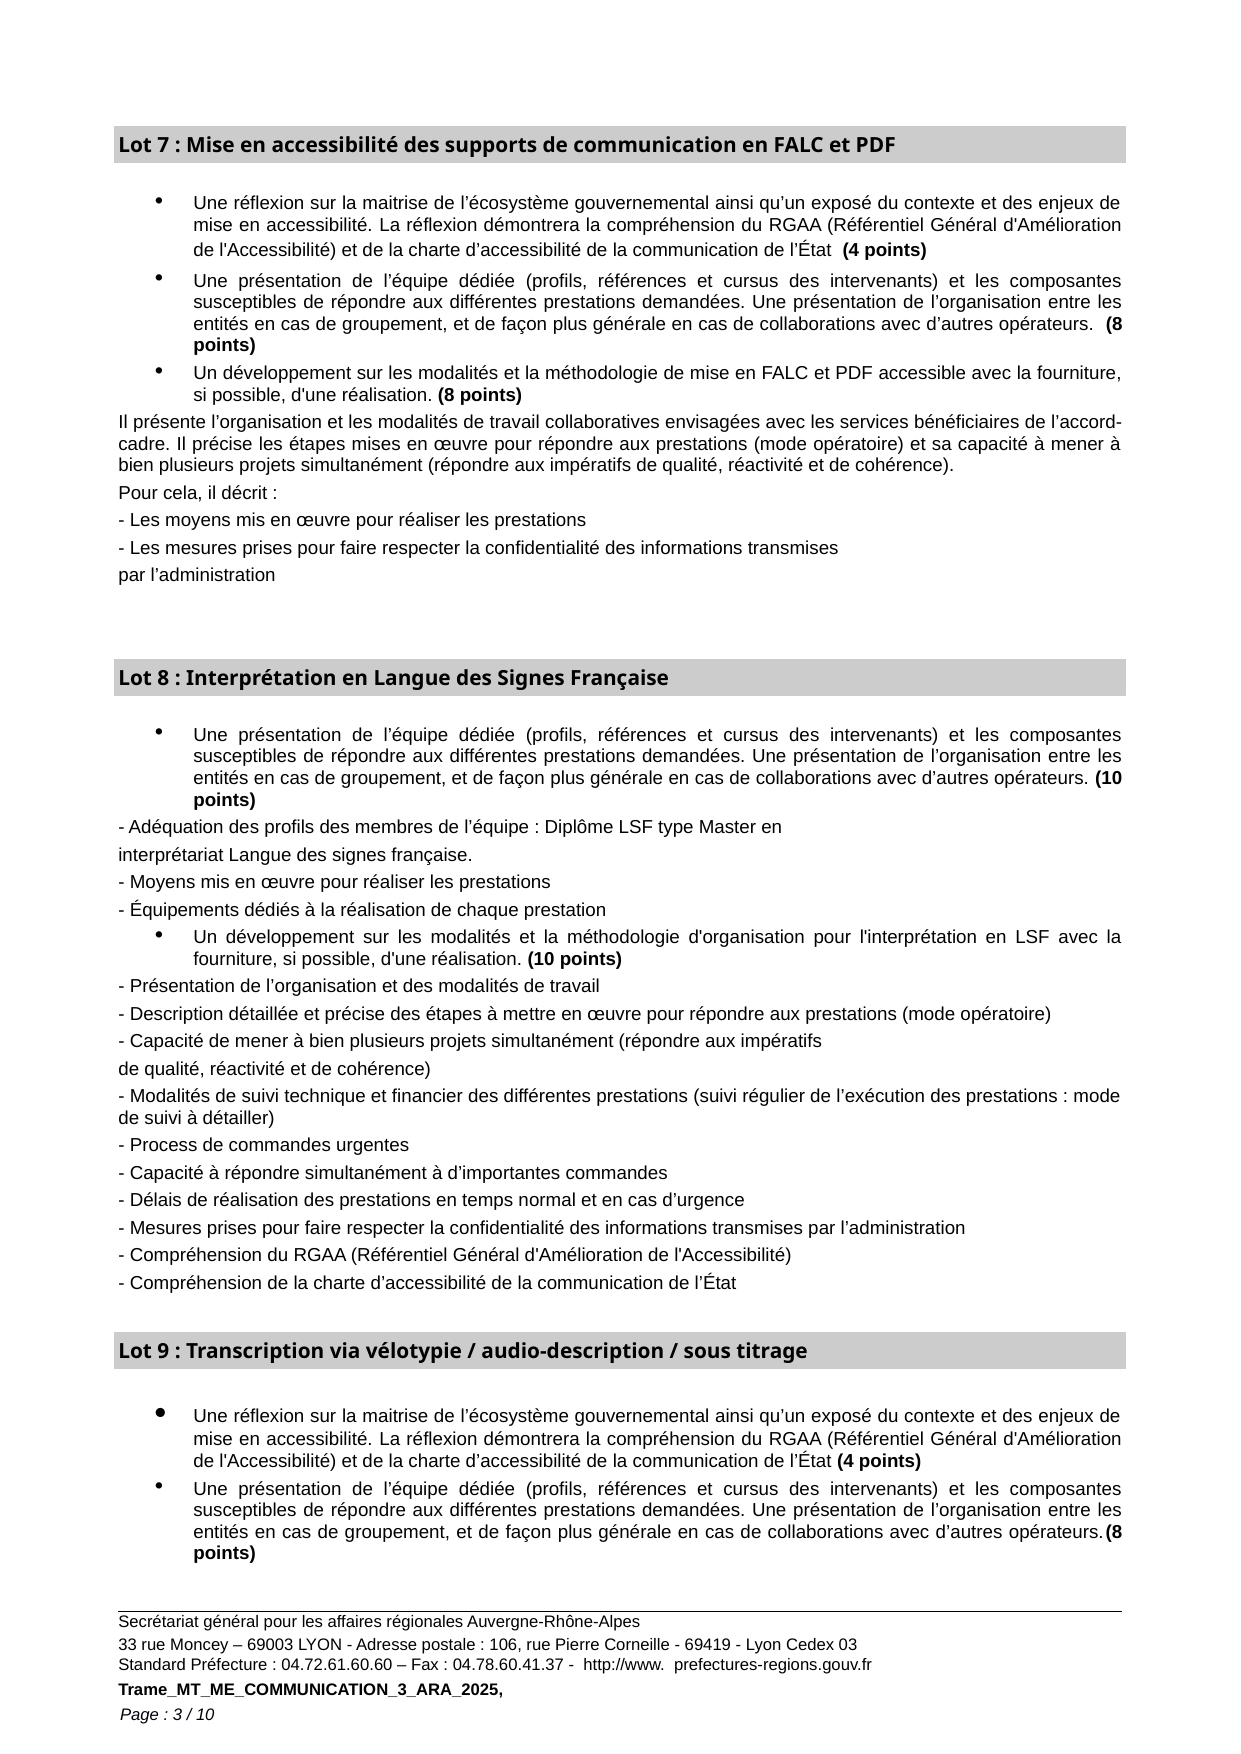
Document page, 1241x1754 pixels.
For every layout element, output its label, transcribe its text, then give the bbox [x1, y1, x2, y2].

subtitle Lot 8 : Interprétation en Langue des Signes Française [116, 661, 1124, 694]
text - Mesures prises pour faire respecter la confidentialité des informations transmises par l’administration [118, 1217, 1122, 1238]
list Une réflexion sur la maitrise de l’écosystème gouvernemental ainsi qu’un exposé du contexte et des enjeux de mise en accessibilité. La réflexion démontrera la compréhension du RGAA (Référentiel Général d'Amélioration de l'Accessibilité) et de la charte d’accessibilité de la communication de l’État (4 points) [156, 1403, 1122, 1471]
text - Adéquation des profils des membres de l’équipe : Diplôme LSF type Master en [118, 816, 1122, 837]
text - Capacité à répondre simultanément à d’importantes commandes [118, 1162, 1122, 1183]
text - Délais de réalisation des prestations en temps normal et en cas d’urgence [118, 1189, 1122, 1211]
list Un développement sur les modalités et la méthodologie de mise en FALC et PDF accessible avec la fourniture, si possible, d'une réalisation. (8 points) [156, 362, 1122, 405]
list Une présentation de l’équipe dédiée (profils, références et cursus des intervenants) et les composantes susceptibles de répondre aux différentes prestations demandées. Une présentation de l’organisation entre les entités en cas de groupement, et de façon plus générale en cas de collaborations avec d’autres opérateurs. (8 points) [156, 269, 1122, 356]
text - Les moyens mis en œuvre pour réaliser les prestations [118, 509, 1122, 531]
text - Capacité de mener à bien plusieurs projets simultanément (répondre aux impératifs [118, 1030, 1122, 1052]
text par l’administration [118, 564, 1122, 586]
text Il présente l’organisation et les modalités de travail collaboratives envisagées avec les services bénéficiaires de l’accord-cadre. Il précise les étapes mises en œuvre pour répondre aux prestations (mode opératoire) et sa capacité à mener à bien plusieurs projets simultanément (répondre aux impératifs de qualité, réactivité et de cohérence). [118, 411, 1122, 476]
text - Process de commandes urgentes [118, 1134, 1122, 1156]
text - Compréhension de la charte d’accessibilité de la communication de l’État [118, 1272, 1122, 1293]
text - Moyens mis en œuvre pour réaliser les prestations [118, 871, 1122, 892]
text de qualité, réactivité et de cohérence) [118, 1057, 1122, 1079]
list Une réflexion sur la maitrise de l’écosystème gouvernemental ainsi qu’un exposé du contexte et des enjeux de mise en accessibilité. La réflexion démontrera la compréhension du RGAA (Référentiel Général d'Amélioration de l'Accessibilité) et de la charte d’accessibilité de la communication de l’État (4 points) [156, 192, 1122, 263]
subtitle Lot 7 : Mise en accessibilité des supports de communication en FALC et PDF [116, 128, 1124, 161]
text - Compréhension du RGAA (Référentiel Général d'Amélioration de l'Accessibilité) [118, 1244, 1122, 1266]
text - Modalités de suivi technique et financier des différentes prestations (suivi régulier de l’exécution des prestations : mode de suivi à détailler) [118, 1085, 1122, 1128]
list Une présentation de l’équipe dédiée (profils, références et cursus des intervenants) et les composantes susceptibles de répondre aux différentes prestations demandées. Une présentation de l’organisation entre les entités en cas de groupement, et de façon plus générale en cas de collaborations avec d’autres opérateurs.(8 points) [156, 1477, 1122, 1564]
text - Présentation de l’organisation et des modalités de travail [118, 975, 1122, 997]
subtitle Lot 9 : Transcription via vélotypie / audio-description / sous titrage [116, 1335, 1124, 1367]
text - Description détaillée et précise des étapes à mettre en œuvre pour répondre aux prestations (mode opératoire) [118, 1002, 1122, 1024]
text interprétariat Langue des signes française. [118, 843, 1122, 865]
text Pour cela, il décrit : [118, 482, 1122, 503]
list Un développement sur les modalités et la méthodologie d'organisation pour l'interprétation en LSF avec la fourniture, si possible, d'une réalisation. (10 points) [156, 926, 1122, 969]
text - Équipements dédiés à la réalisation de chaque prestation [118, 898, 1122, 920]
list Une présentation de l’équipe dédiée (profils, références et cursus des intervenants) et les composantes susceptibles de répondre aux différentes prestations demandées. Une présentation de l’organisation entre les entités en cas de groupement, et de façon plus générale en cas de collaborations avec d’autres opérateurs. (10 points) [156, 723, 1122, 810]
text - Les mesures prises pour faire respecter la confidentialité des informations transmises [118, 537, 1122, 558]
